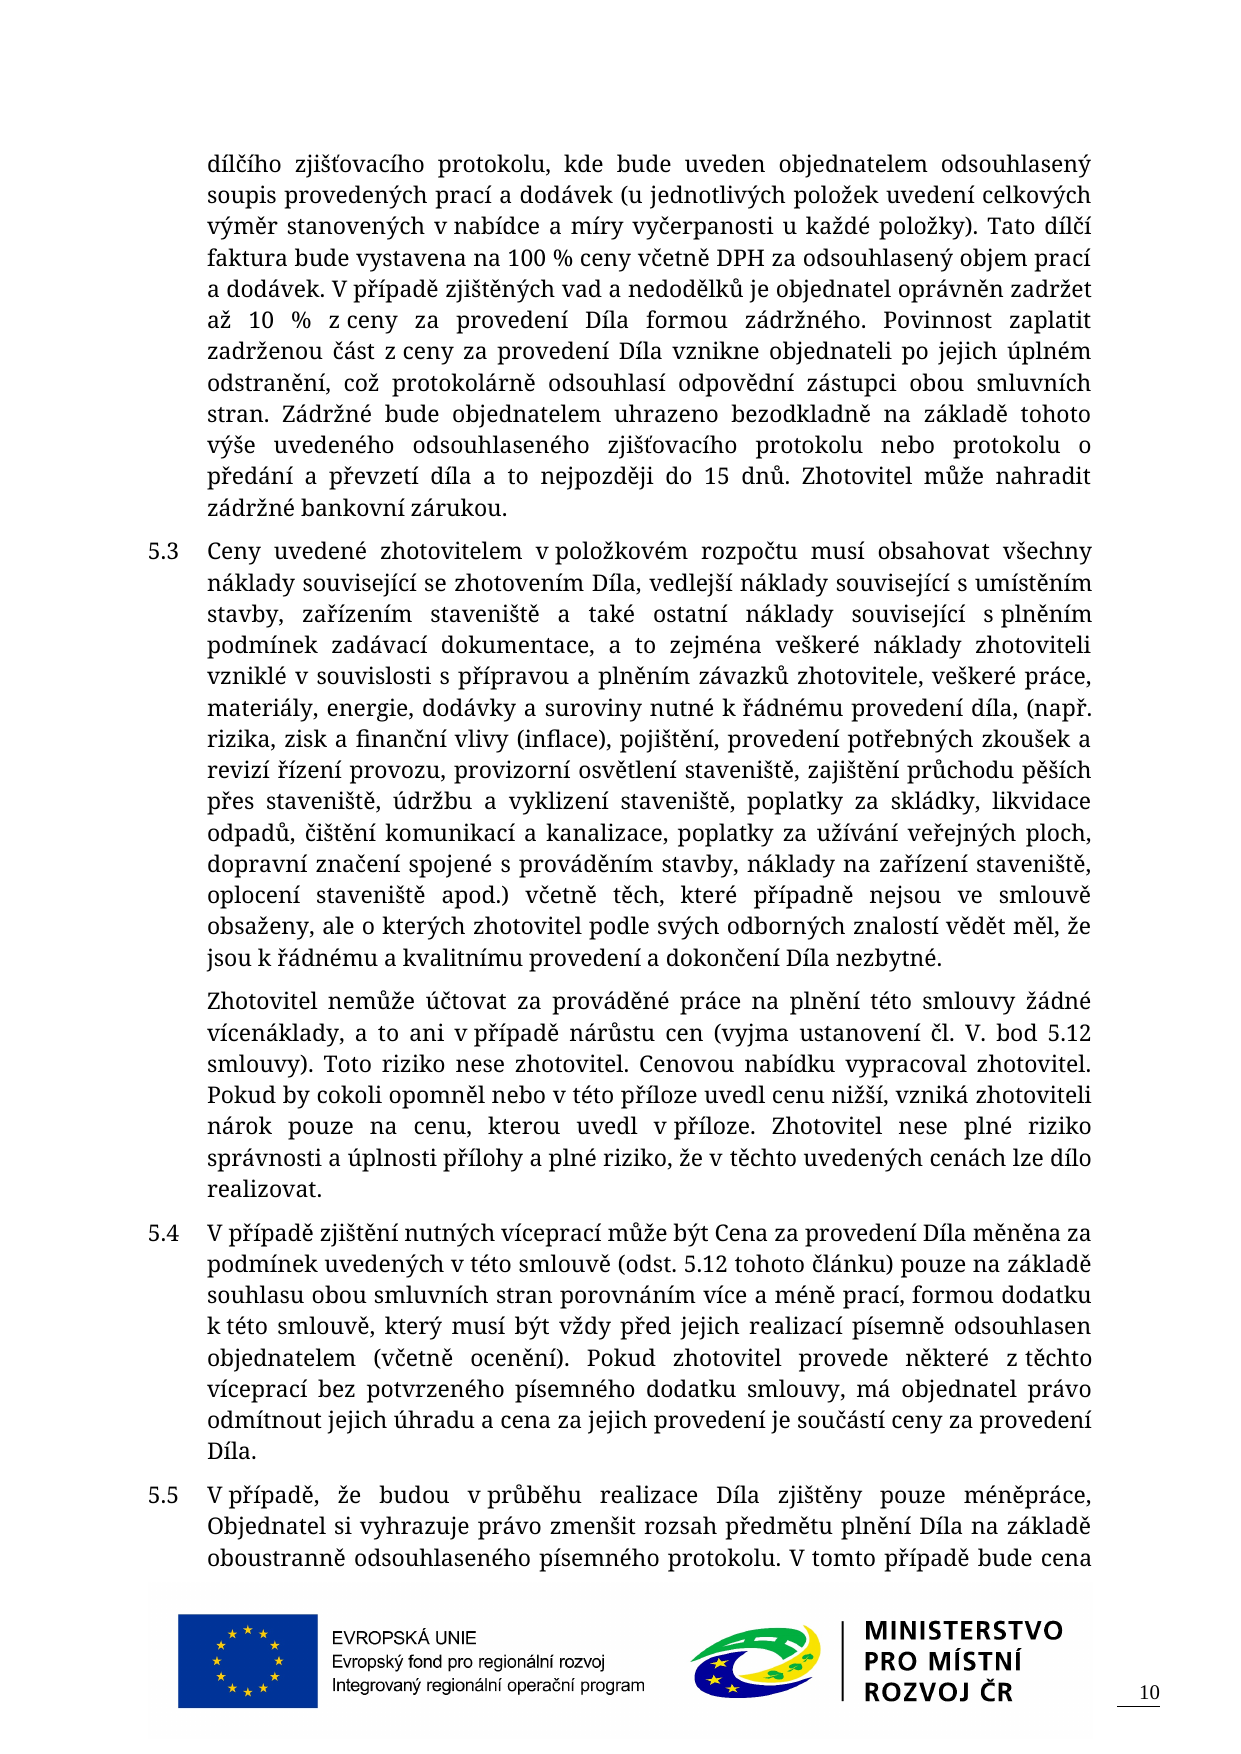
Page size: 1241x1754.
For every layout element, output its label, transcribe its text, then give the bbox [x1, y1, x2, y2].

picture [147, 1582, 1093, 1739]
list Ceny uvedené zhotovitelem v položkovém rozpočtu musí obsahovat všechny náklady související se zhotovením Díla, vedlejší náklady související s umístěním stavby, zařízením staveniště a také ostatní náklady související s plněním podmínek zadávací dokumentace, a to zejména veškeré náklady zhotoviteli vzniklé v souvislosti s přípravou a plněním závazků zhotovitele, veškeré práce, materiály, energie, dodávky a suroviny nutné k řádnému provedení díla, (např. rizika, zisk a finanční vlivy (inflace), pojištění, provedení potřebných zkoušek a revizí řízení provozu, provizorní osvětlení staveniště, zajištění průchodu pěších přes staveniště, údržbu a vyklizení staveniště, poplatky za skládky, likvidace odpadů, čištění komunikací a kanalizace, poplatky za užívání veřejných ploch, dopravní značení spojené s prováděním stavby, náklady na zařízení staveniště, oplocení staveniště apod.) včetně těch, které případně nejsou ve smlouvě obsaženy, ale o kterých zhotovitel podle svých odborných znalostí vědět měl, že jsou k řádnému a kvalitnímu provedení a dokončení Díla nezbytné. [148, 535, 1092, 973]
list Zhotovitel nemůže účtovat za prováděné práce na plnění této smlouvy žádné vícenáklady, a to ani v případě nárůstu cen (vyjma ustanovení čl. V. bod 5.12 smlouvy). Toto riziko nese zhotovitel. Cenovou nabídku vypracoval zhotovitel. Pokud by cokoli opomněl nebo v této příloze uvedl cenu nižší, vzniká zhotoviteli nárok pouze na cenu, kterou uvedl v příloze. Zhotovitel nese plné riziko správnosti a úplnosti přílohy a plné riziko, že v těchto uvedených cenách lze dílo realizovat. [207, 985, 1092, 1204]
list V případě zjištění nutných víceprací může být Cena za provedení Díla měněna za podmínek uvedených v této smlouvě (odst. 5.12 tohoto článku) pouze na základě souhlasu obou smluvních stran porovnáním více a méně prací, formou dodatku k této smlouvě, který musí být vždy před jejich realizací písemně odsouhlasen objednatelem (včetně ocenění). Pokud zhotovitel provede některé z těchto víceprací bez potvrzeného písemného dodatku smlouvy, má objednatel právo odmítnout jejich úhradu a cena za jejich provedení je součástí ceny za provedení Díla. [148, 1216, 1092, 1466]
